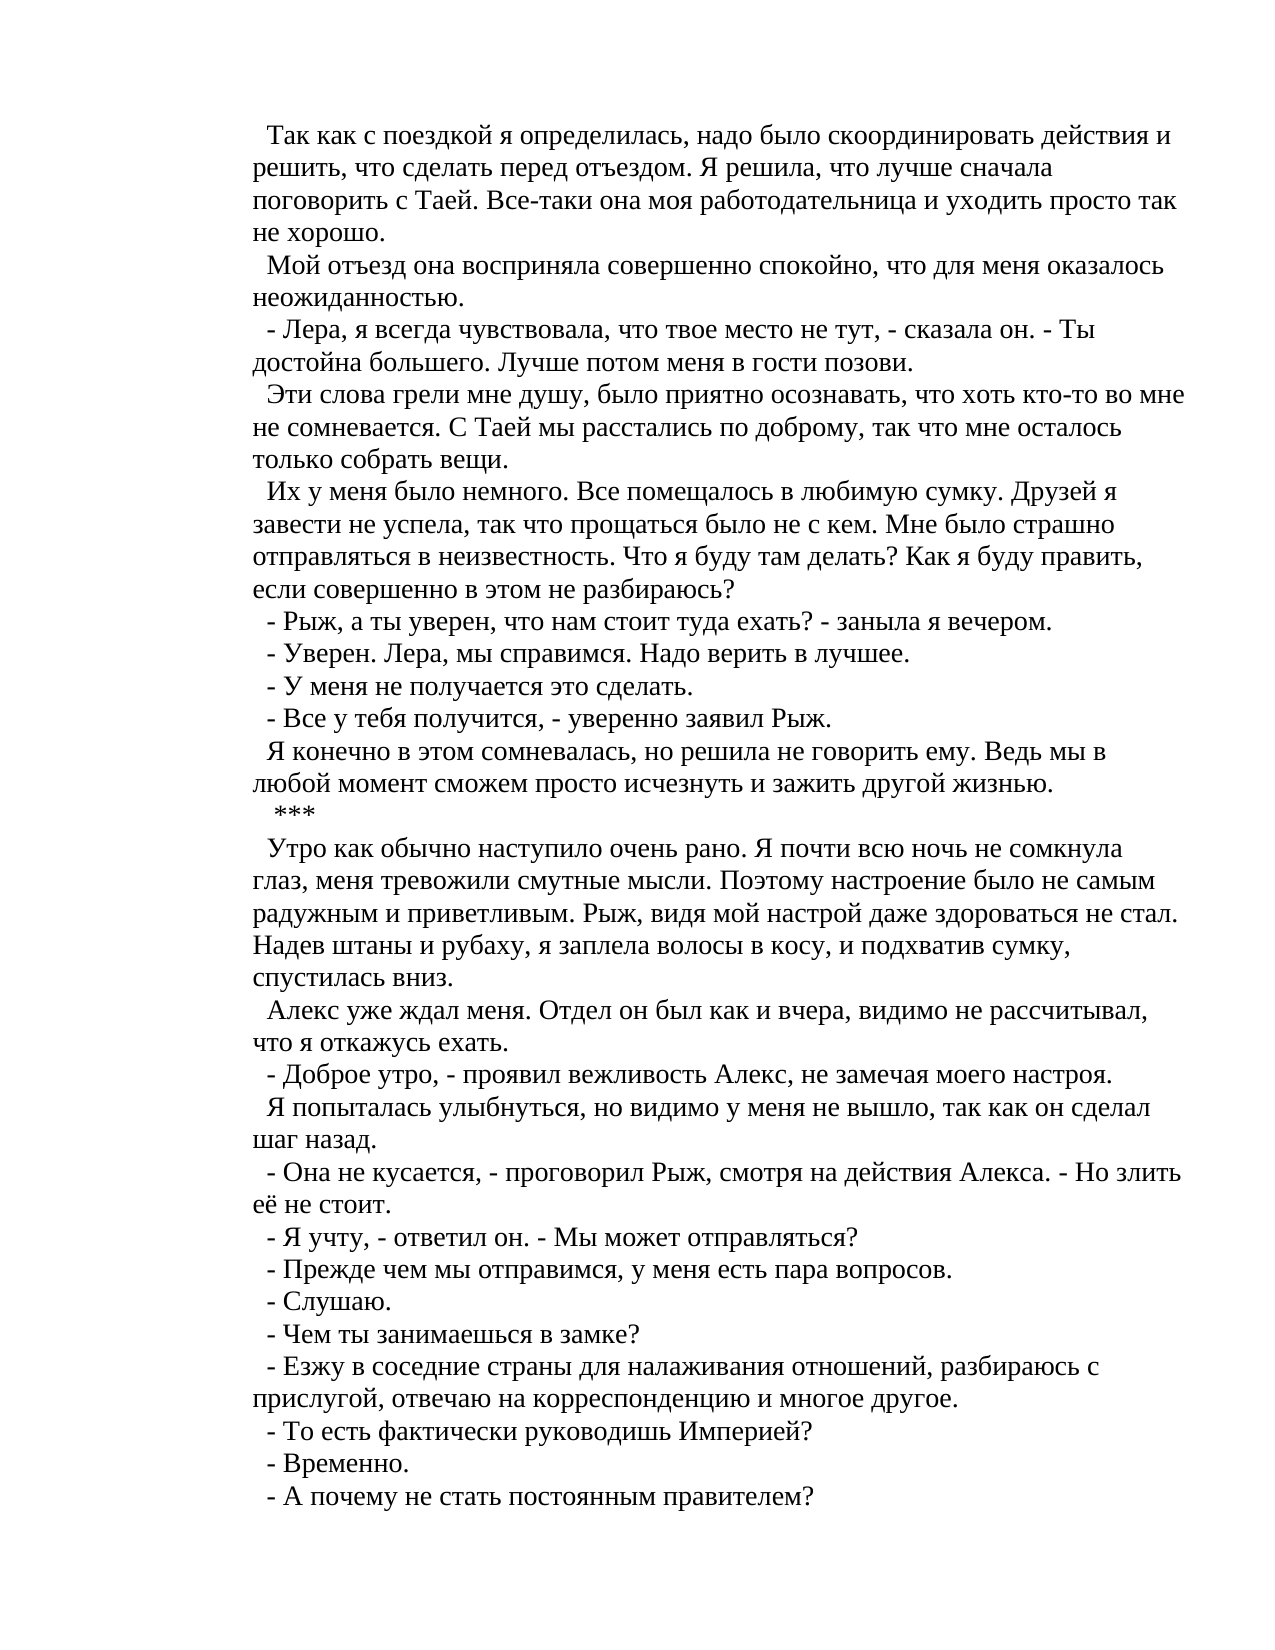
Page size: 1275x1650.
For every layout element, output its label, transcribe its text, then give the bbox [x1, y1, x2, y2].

text - Чем ты занимаешься в замке? [252, 1317, 1186, 1349]
text Так как с поездкой я определилась, надо было скоординировать действия и решить, что сделать перед отъездом. Я решила, что лучше сначала поговорить с Таей. Все-таки она моя работодательница и уходить просто так не хорошо. [252, 118, 1186, 248]
text - Я учту, - ответил он. - Мы может отправляться? [252, 1219, 1186, 1252]
text - Она не кусается, - проговорил Рыж, смотря на действия Алекса. - Но злить её не стоит. [252, 1155, 1186, 1219]
text - Езжу в соседние страны для налаживания отношений, разбираюсь с прислугой, отвечаю на корреспонденцию и многое другое. [252, 1349, 1186, 1414]
text - Лера, я всегда чувствовала, что твое место не тут, - сказала он. - Ты достойна большего. Лучше потом меня в гости позови. [252, 312, 1186, 377]
text Эти слова грели мне душу, было приятно осознавать, что хоть кто-то во мне не сомневается. С Таей мы расстались по доброму, так что мне осталось только собрать вещи. [252, 377, 1186, 474]
text - То есть фактически руководишь Империей? [252, 1414, 1186, 1446]
text - Уверен. Лера, мы справимся. Надо верить в лучшее. [252, 636, 1186, 669]
text - Временно. [252, 1446, 1186, 1479]
text - Рыж, а ты уверен, что нам стоит туда ехать? - заныла я вечером. [252, 604, 1186, 636]
text *** [252, 798, 1186, 831]
text Я попыталась улыбнуться, но видимо у меня не вышло, так как он сделал шаг назад. [252, 1090, 1186, 1155]
text Я конечно в этом сомневалась, но решила не говорить ему. Ведь мы в любой момент сможем просто исчезнуть и зажить другой жизнью. [252, 734, 1186, 798]
text - Слушаю. [252, 1284, 1186, 1317]
text - Доброе утро, - проявил вежливость Алекс, не замечая моего настроя. [252, 1058, 1186, 1090]
text Утро как обычно наступило очень рано. Я почти всю ночь не сомкнула глаз, меня тревожили смутные мысли. Поэтому настроение было не самым радужным и приветливым. Рыж, видя мой настрой даже здороваться не стал. Надев штаны и рубаху, я заплела волосы в косу, и подхватив сумку, спустилась вниз. [252, 831, 1186, 993]
text Мой отъезд она восприняла совершенно спокойно, что для меня оказалось неожиданностью. [252, 248, 1186, 312]
text - Все у тебя получится, - уверенно заявил Рыж. [252, 701, 1186, 734]
text - А почему не стать постоянным правителем? [252, 1479, 1186, 1511]
text Их у меня было немного. Все помещалось в любимую сумку. Друзей я завести не успела, так что прощаться было не с кем. Мне было страшно отправляться в неизвестность. Что я буду там делать? Как я буду править, если совершенно в этом не разбираюсь? [252, 474, 1186, 604]
text - Прежде чем мы отправимся, у меня есть пара вопросов. [252, 1252, 1186, 1284]
text Алекс уже ждал меня. Отдел он был как и вчера, видимо не рассчитывал, что я откажусь ехать. [252, 993, 1186, 1058]
text - У меня не получается это сделать. [252, 669, 1186, 701]
